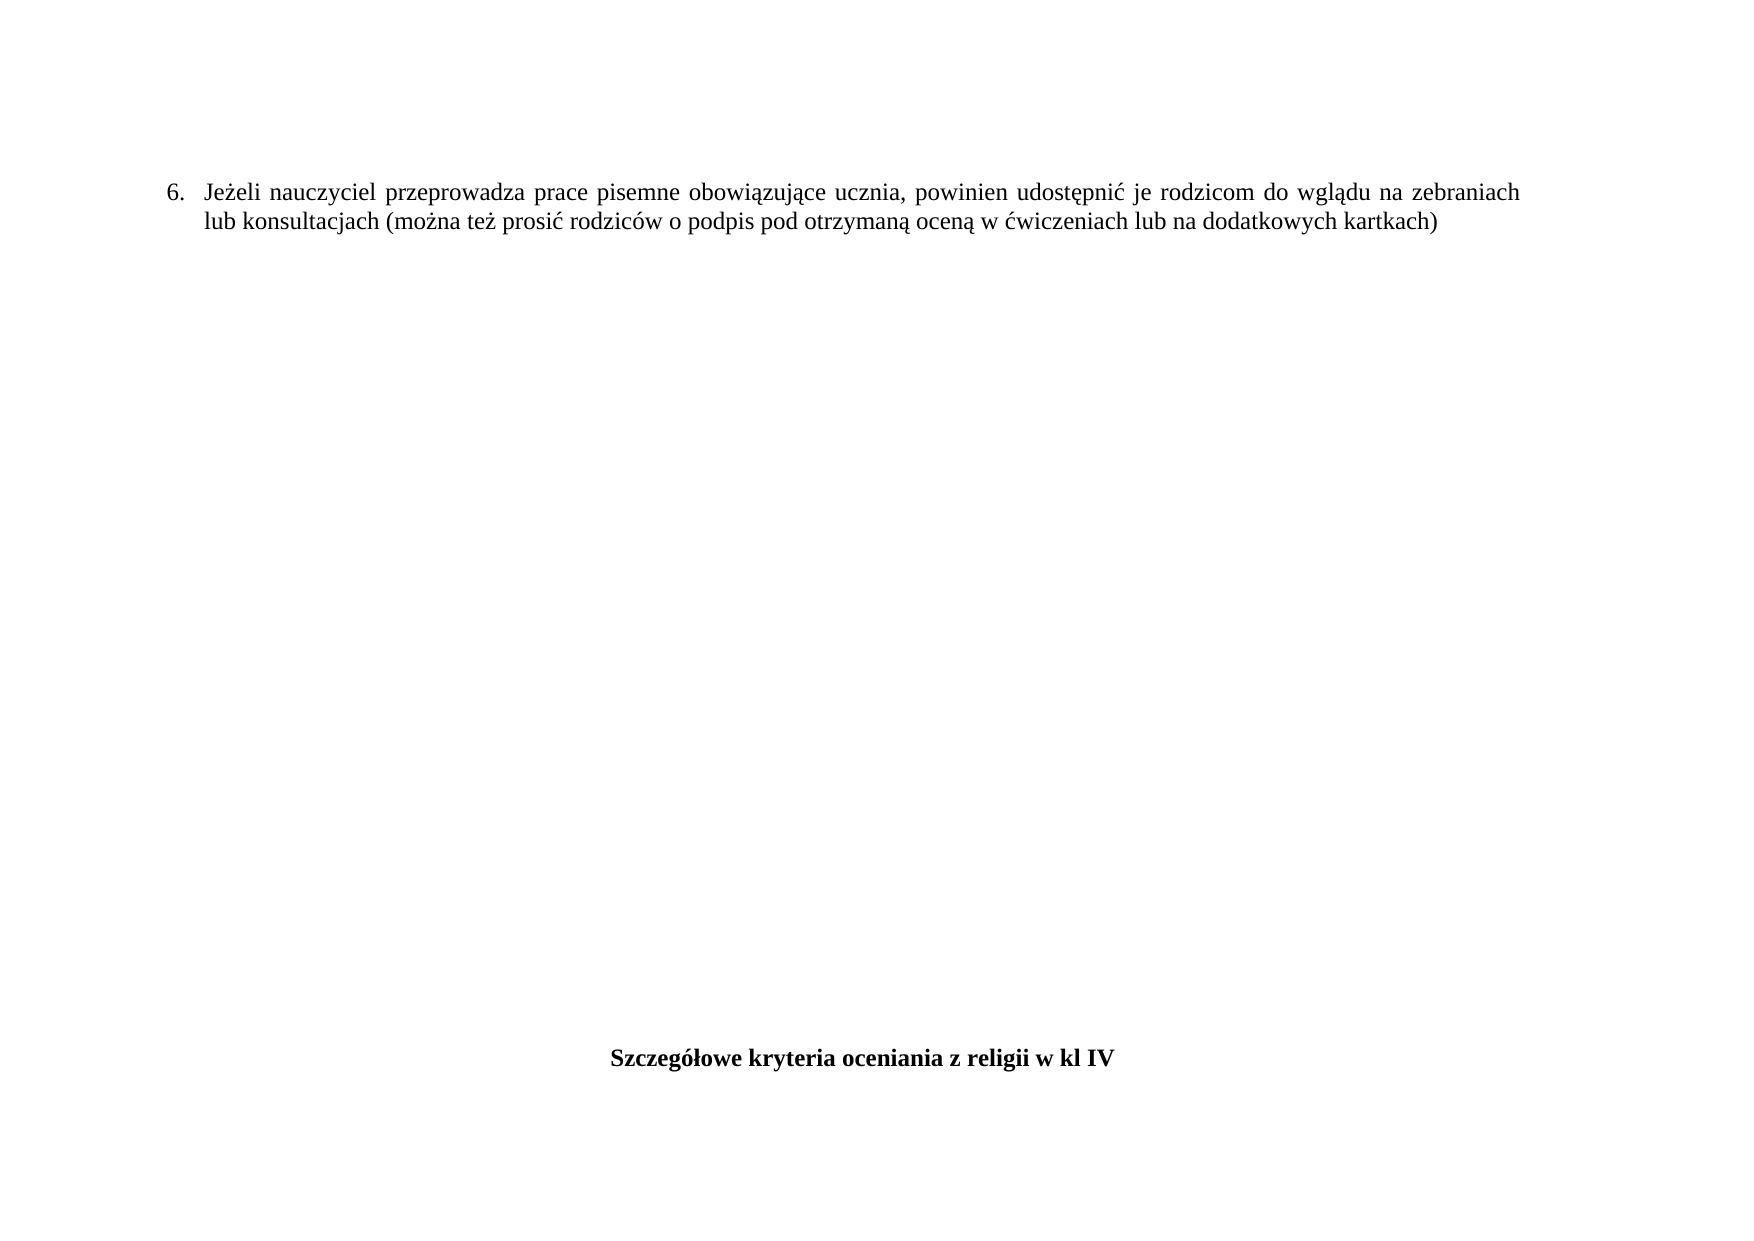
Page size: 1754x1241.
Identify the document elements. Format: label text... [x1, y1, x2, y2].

list Szczegółowe kryteria oceniania z religii w kl IV [204, 1043, 1521, 1072]
subtitle Jeżeli nauczyciel przeprowadza prace pisemne obowiązujące ucznia, powinien udostępnić je rodzicom do wglądu na zebraniach lub konsultacjach (można też prosić rodziców o podpis pod otrzymaną oceną w ćwiczeniach lub na dodatkowych kartkach) [166, 177, 1521, 235]
